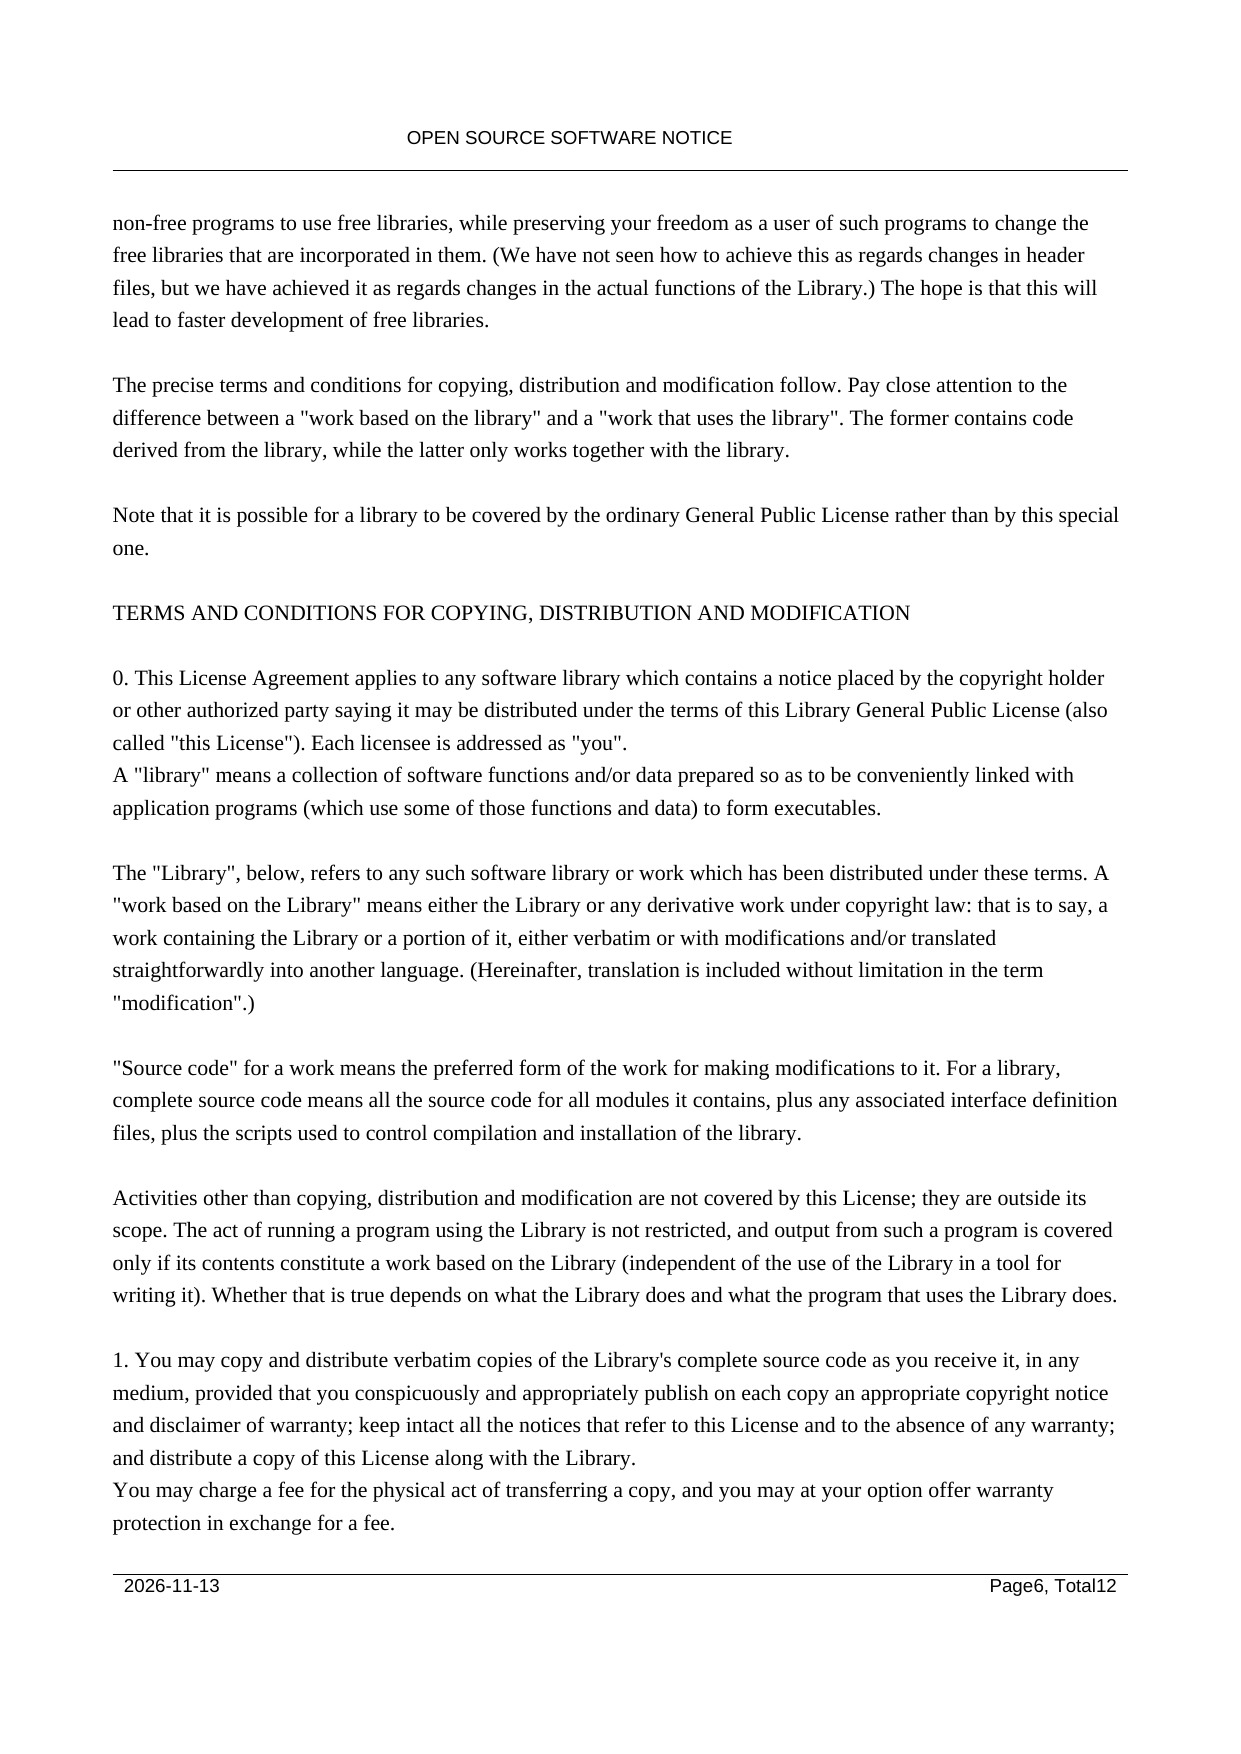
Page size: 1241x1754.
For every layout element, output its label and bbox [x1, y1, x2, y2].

text [112, 206, 1128, 1539]
